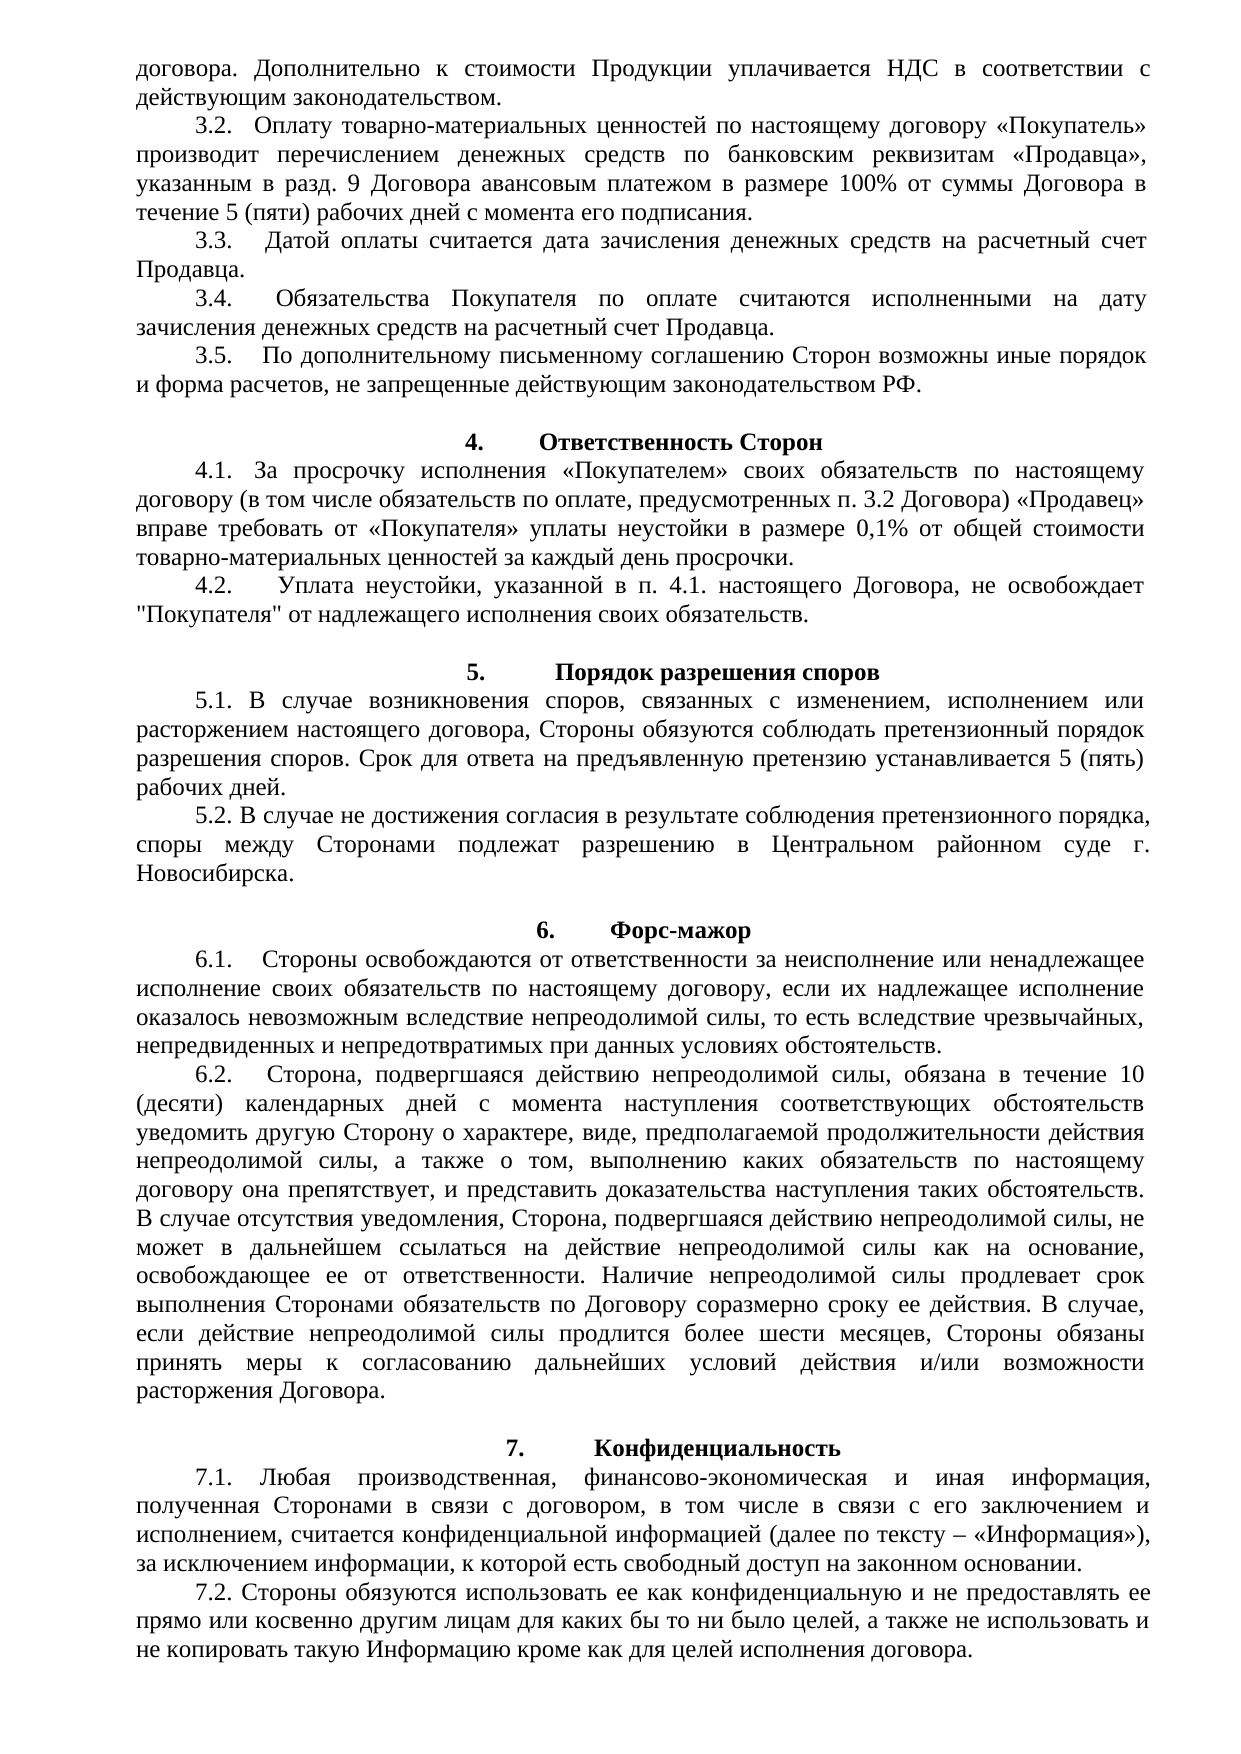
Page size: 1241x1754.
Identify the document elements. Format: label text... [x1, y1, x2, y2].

list Уплата неустойки, указанной в п. 4.1. настоящего Договора, не освобождает "Покупателя" от надлежащего исполнения своих обязательств. [136, 571, 1145, 628]
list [136, 53, 1152, 111]
list За просрочку исполнения «Покупателем» своих обязательств по настоящему договору (в том числе обязательств по оплате, предусмотренных п. 3.2 Договора) «Продавец» вправе требовать от «Покупателя» уплаты неустойки в размере 0,1% от общей стоимости товарно-материальных ценностей за каждый день просрочки. [136, 456, 1145, 571]
text 5.1. В случае возникновения споров, связанных с изменением, исполнением или расторжением настоящего договора, Стороны обязуются соблюдать претензионный порядок разрешения споров. Срок для ответа на предъявленную претензию устанавливается 5 (пять) рабочих дней. [136, 686, 1145, 801]
list По дополнительному письменному соглашению Сторон возможны иные порядок и форма расчетов, не запрещенные действующим законодательством РФ. [136, 341, 1147, 398]
list Датой оплаты считается дата зачисления денежных средств на расчетный счет Продавца. [136, 226, 1147, 283]
list Обязательства Покупателя по оплате считаются исполненными на дату зачисления денежных средств на расчетный счет Продавца. [136, 283, 1147, 341]
text 7.1. Любая производственная, финансово-экономическая и иная информация, полученная Сторонами в связи с договором, в том числе в связи с его заключением и исполнением, считается конфиденциальной информацией (далее по тексту – «Информация»), за исключением информации, к которой есть свободный доступ на законном основании. [136, 1462, 1152, 1577]
list Оплату товарно-материальных ценностей по настоящему договору «Покупатель» производит перечислением денежных средств по банковским реквизитам «Продавца», указанным в разд. 9 Договора авансовым платежом в размере 100% от суммы Договора в течение 5 (пяти) рабочих дней с момента его подписания. [136, 111, 1147, 226]
text 5.2. В случае не достижения согласия в результате соблюдения претензионного порядка, споры между Сторонами подлежат разрешению в Центральном районном суде г. Новосибирска. [136, 801, 1152, 887]
list Порядок разрешения споров [136, 657, 1152, 686]
list Сторона, подвергшаяся действию непреодолимой силы, обязана в течение 10 (десяти) календарных дней с момента наступления соответствующих обстоятельств уведомить другую Сторону о характере, виде, предполагаемой продолжительности действия непреодолимой силы, а также о том, выполнению каких обязательств по настоящему договору она препятствует, и представить доказательства наступления таких обстоятельств. В случае отсутствия уведомления, Сторона, подвергшаяся действию непреодолимой силы, не может в дальнейшем ссылаться на действие непреодолимой силы как на основание, освобождающее ее от ответственности. Наличие непреодолимой силы продлевает срок выполнения Сторонами обязательств по Договору соразмерно сроку ее действия. В случае, если действие непреодолимой силы продлится более шести месяцев, Стороны обязаны принять меры к согласованию дальнейших условий действия и/или возможности расторжения Договора. [136, 1059, 1145, 1404]
list Стороны освобождаются от ответственности за неисполнение или ненадлежащее исполнение своих обязательств по настоящему договору, если их надлежащее исполнение оказалось невозможным вследствие непреодолимой силы, то есть вследствие чрезвычайных, непредвиденных и непредотвратимых при данных условиях обстоятельств. [136, 944, 1145, 1059]
list Форс-мажор [136, 916, 1152, 944]
list Конфиденциальность [136, 1433, 1152, 1462]
list Ответственность Сторон [136, 427, 1152, 456]
text 7.2. Стороны обязуются использовать ее как конфиденциальную и не предоставлять ее прямо или косвенно другим лицам для каких бы то ни было целей, а также не использовать и не копировать такую Информацию кроме как для целей исполнения договора. [136, 1577, 1152, 1663]
